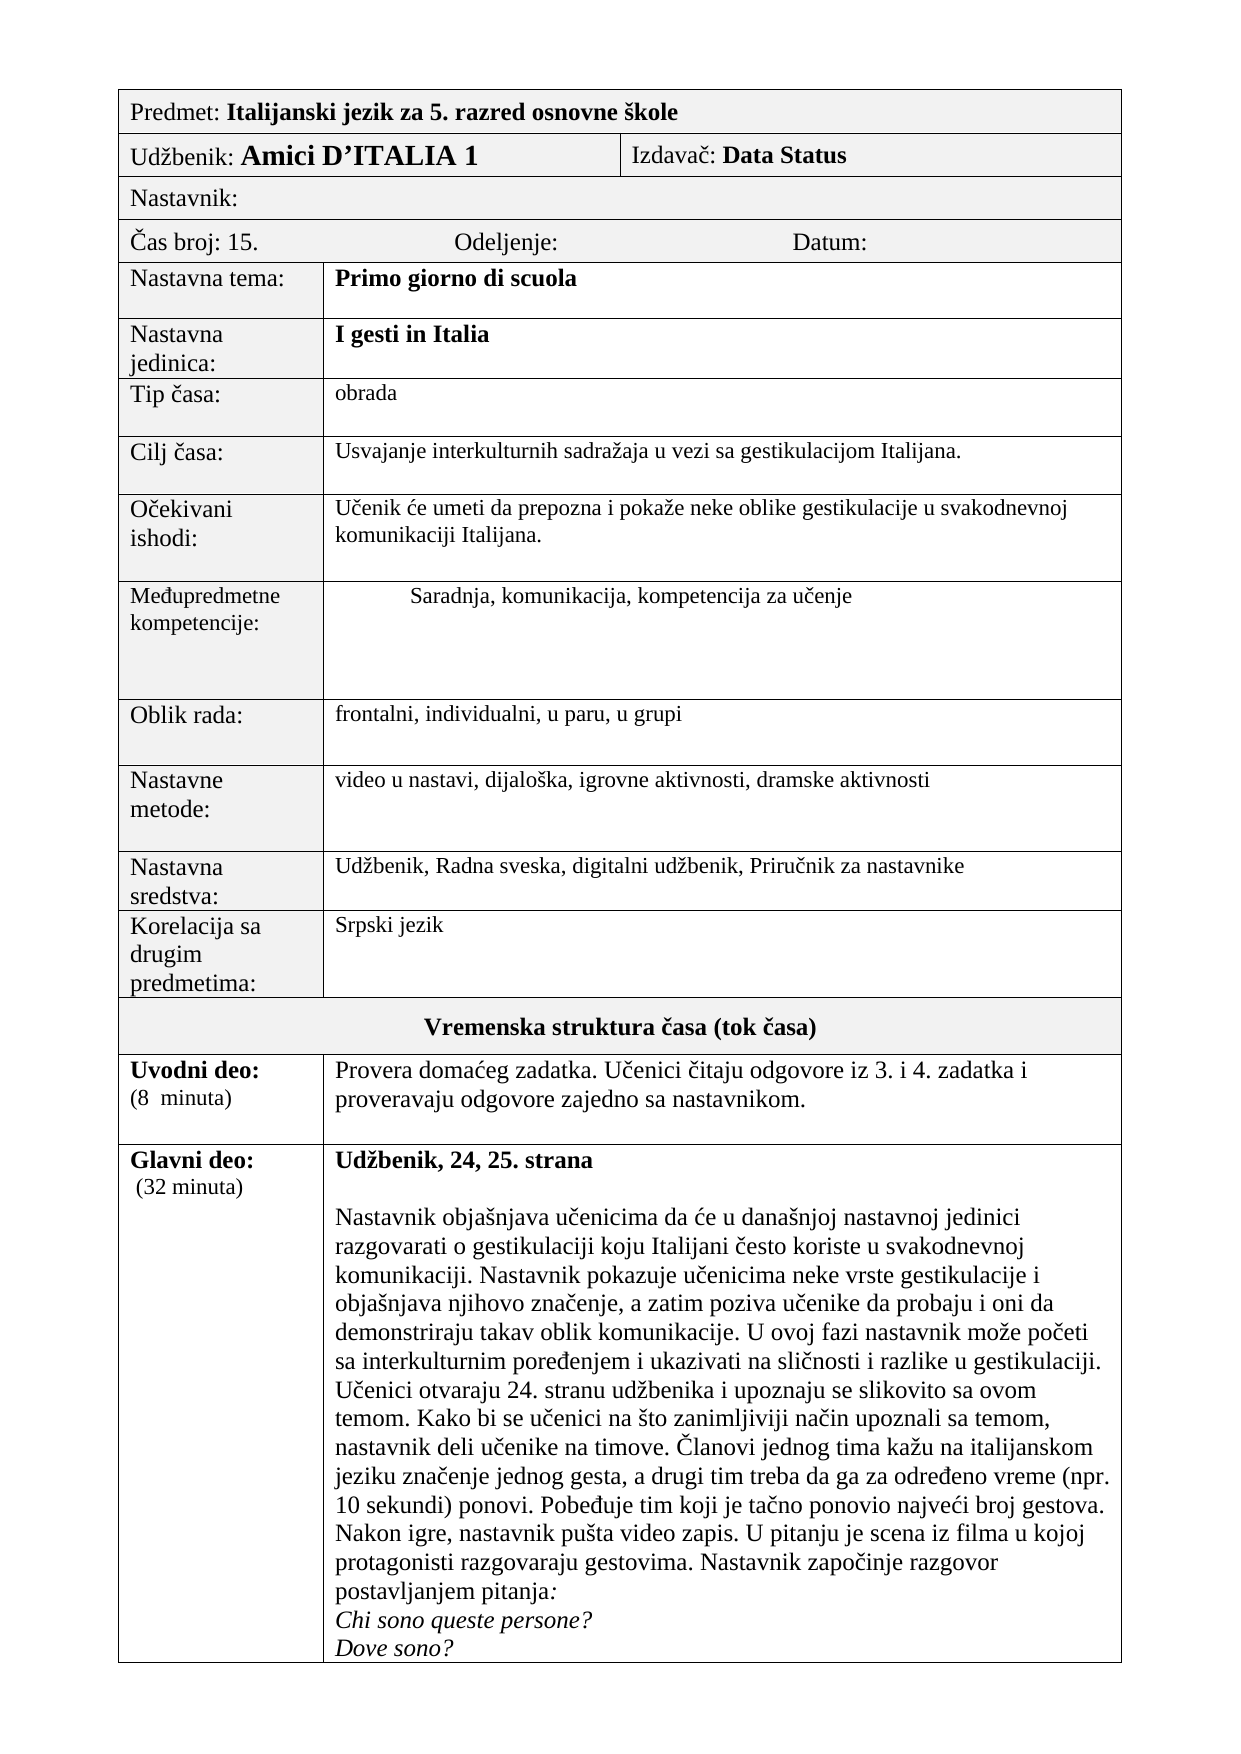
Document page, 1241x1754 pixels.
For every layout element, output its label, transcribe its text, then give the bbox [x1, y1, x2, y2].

table_cell Udžbenik, Radna sveska, digitalni udžbenik, Priručnik za nastavnike [324, 852, 1121, 910]
table_header Predmet: Italijanski jezik za 5. razred osnovne škole [119, 90, 1121, 132]
table_cell Primo giorno di scuola [324, 263, 1121, 318]
table_cell I gesti in Italia [324, 319, 1121, 378]
table_cell Cilj časa: [119, 437, 323, 493]
table_cell Udžbenik: Amici D’ITALIA 1 [119, 134, 620, 176]
table_cell Saradnja, komunikacija, kompetencija za učenje [324, 582, 1121, 699]
table_cell Nastavna sredstva: [119, 852, 323, 910]
table_cell Nastavnik: [119, 177, 1121, 219]
table_cell Nastavna tema: [119, 263, 323, 318]
table_cell Odeljenje: [443, 220, 781, 262]
table_cell Učenik će umeti da prepozna i pokaže neke oblike gestikulacije u svakodnevnoj komunikaciji Italijana. [324, 495, 1121, 581]
table_cell Očekivani ishodi: [119, 495, 323, 581]
table_cell Nastavne metode: [119, 766, 323, 851]
table_cell Tip časa: [119, 379, 323, 436]
table_cell obrada [324, 379, 1121, 436]
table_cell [324, 1145, 1121, 1662]
table_cell video u nastavi, dijaloška, igrovne aktivnosti, dramske aktivnosti [324, 766, 1121, 851]
table_cell Čas broj: 15. [119, 220, 443, 262]
table_cell Provera domaćeg zadatka. Učenici čitaju odgovore iz 3. i 4. zadatka i proveravaju odgovore zajedno sa nastavnikom. [324, 1055, 1121, 1144]
table_cell Nastavna jedinica: [119, 319, 323, 378]
table_cell Oblik rada: [119, 700, 323, 764]
table_cell Korelacija sa drugim predmetima: [119, 911, 323, 997]
table_cell Vremenska struktura časa (tok časa) [119, 998, 1121, 1054]
table_cell Uvodni deo: (8 minuta) [119, 1055, 323, 1144]
table_cell Srpski jezik [324, 911, 1121, 997]
table_cell Usvajanje interkulturnih sadražaja u vezi sa gestikulacijom Italijana. [324, 437, 1121, 493]
table_cell Izdavač: Data Status [621, 134, 1121, 176]
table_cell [119, 1145, 323, 1662]
table_cell frontalni, individualni, u paru, u grupi [324, 700, 1121, 764]
table_cell Međupredmetne kompetencije: [119, 582, 323, 699]
table_cell Datum: [781, 220, 1121, 262]
